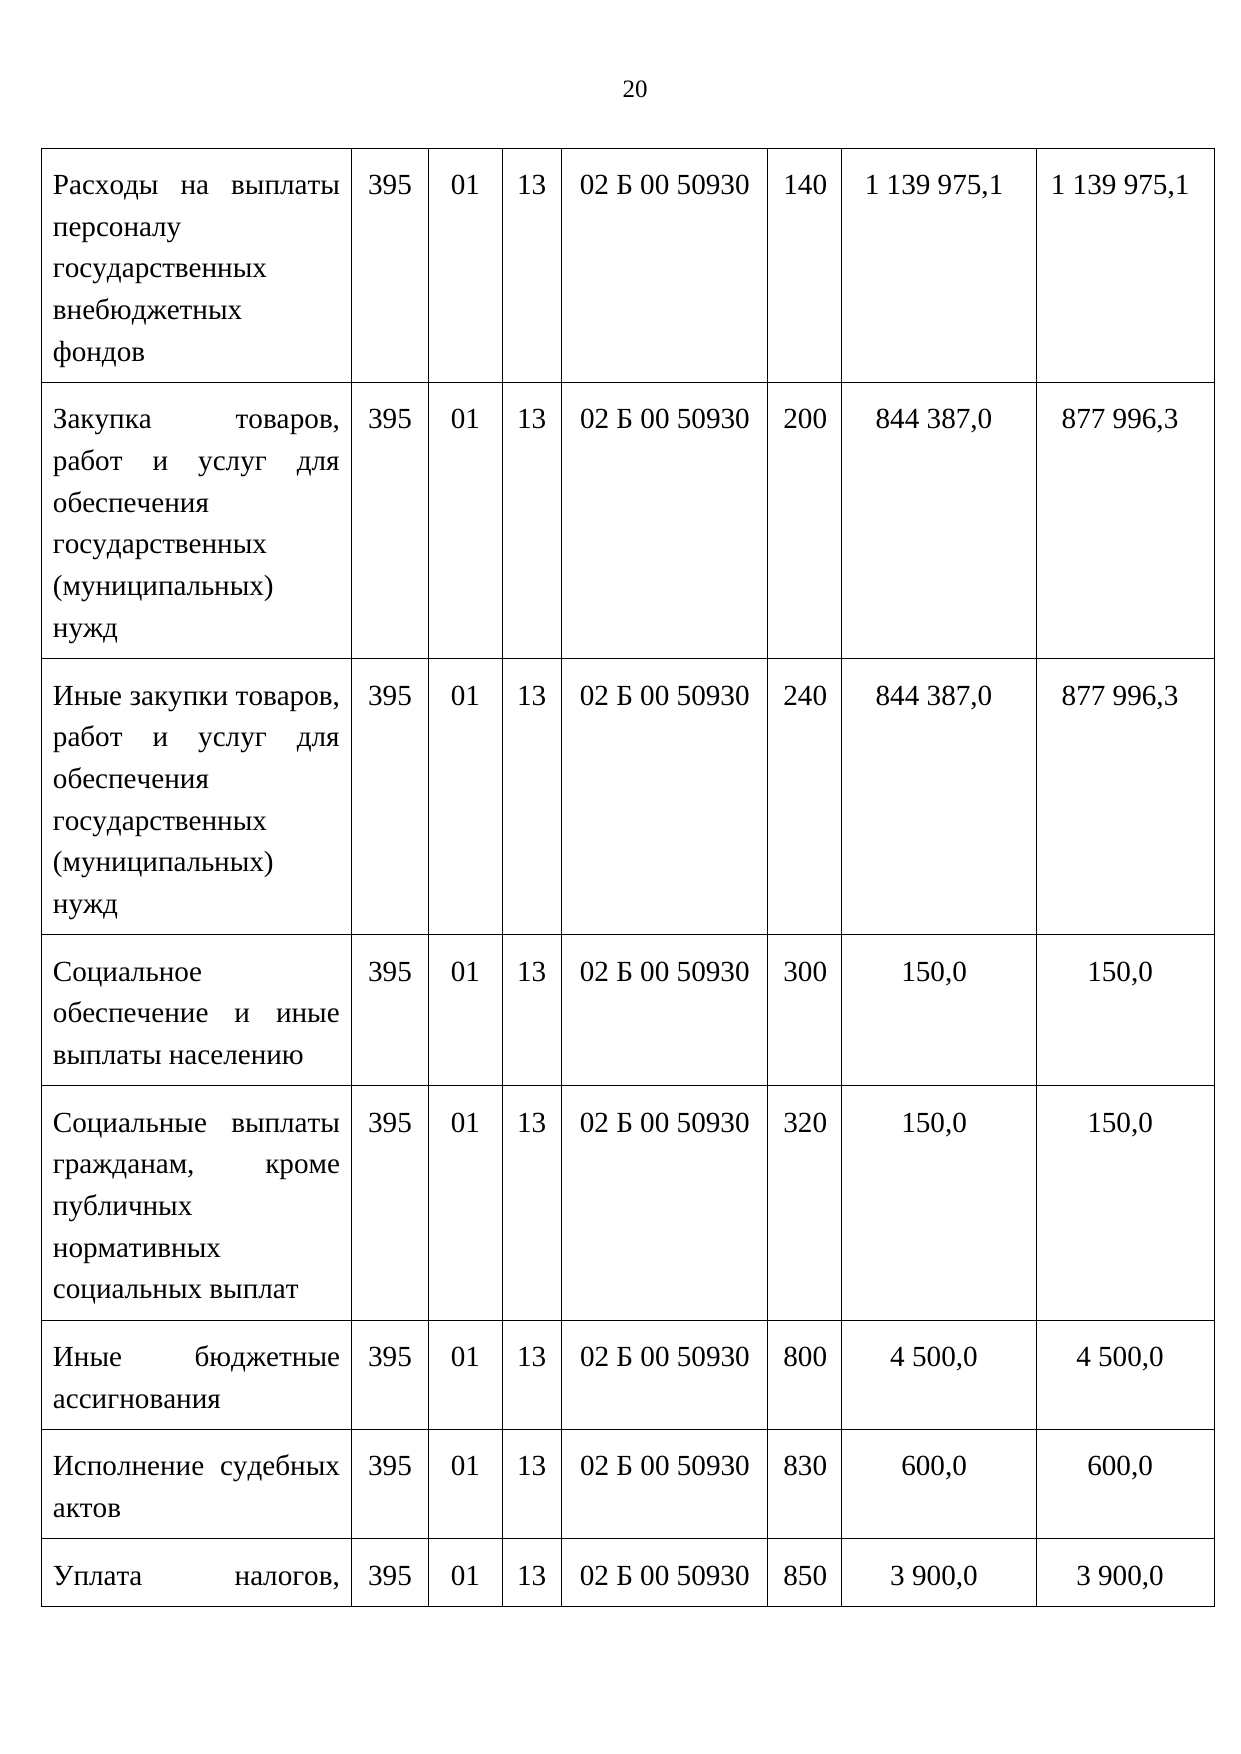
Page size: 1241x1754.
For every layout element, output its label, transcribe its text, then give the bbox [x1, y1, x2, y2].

table_cell 02 Б 00 50930 [562, 383, 767, 658]
table_cell 01 [429, 1430, 502, 1538]
table_cell 01 [429, 935, 502, 1085]
table_cell 395 [352, 935, 428, 1085]
table_cell 13 [503, 935, 561, 1085]
table_cell 13 [503, 1430, 561, 1538]
table_cell 877 996,3 [1037, 383, 1214, 658]
table_cell 800 [768, 1321, 841, 1429]
table_cell 1 139 975,1 [1037, 149, 1214, 382]
table_cell 200 [768, 383, 841, 658]
table_cell 395 [352, 659, 428, 934]
table_cell Иные закупки товаров, работ и услуг для обеспечения государственных (муниципальных) нужд [42, 659, 351, 934]
table_cell 1 139 975,1 [842, 149, 1036, 382]
table_cell 240 [768, 659, 841, 934]
table_cell Иные бюджетные ассигнования [42, 1321, 351, 1429]
table_cell 02 Б 00 50930 [562, 149, 767, 382]
table_cell 01 [429, 1086, 502, 1319]
table_cell 395 [352, 1430, 428, 1538]
table_cell 01 [429, 1321, 502, 1429]
table_cell 300 [768, 935, 841, 1085]
table_cell Исполнение судебных актов [42, 1430, 351, 1538]
table_cell 320 [768, 1086, 841, 1319]
table_cell 3 900,0 [1037, 1539, 1214, 1606]
table_cell 877 996,3 [1037, 659, 1214, 934]
table_cell 395 [352, 1086, 428, 1319]
table_cell 140 [768, 149, 841, 382]
table_cell 395 [352, 383, 428, 658]
table_cell 150,0 [842, 935, 1036, 1085]
table_cell 850 [768, 1539, 841, 1606]
table_cell 01 [429, 1539, 502, 1606]
table_cell 13 [503, 1086, 561, 1319]
table_cell Социальное обеспечение и иные выплаты населению [42, 935, 351, 1085]
table_cell 844 387,0 [842, 659, 1036, 934]
table_cell 395 [352, 149, 428, 382]
table_cell 830 [768, 1430, 841, 1538]
table_cell 844 387,0 [842, 383, 1036, 658]
table_cell 02 Б 00 50930 [562, 659, 767, 934]
table_cell 01 [429, 659, 502, 934]
table_cell Социальные выплаты гражданам, кроме публичных нормативных социальных выплат [42, 1086, 351, 1319]
table_cell 600,0 [1037, 1430, 1214, 1538]
table_cell 150,0 [842, 1086, 1036, 1319]
table_cell 150,0 [1037, 935, 1214, 1085]
table_cell 4 500,0 [1037, 1321, 1214, 1429]
table_cell 3 900,0 [842, 1539, 1036, 1606]
table_cell Расходы на выплаты персоналу государственных внебюджетных фондов [42, 149, 351, 382]
table_cell 395 [352, 1539, 428, 1606]
table_cell 13 [503, 149, 561, 382]
table_cell 01 [429, 149, 502, 382]
table_cell 02 Б 00 50930 [562, 1539, 767, 1606]
table_cell 4 500,0 [842, 1321, 1036, 1429]
table_cell 01 [429, 383, 502, 658]
table_cell 395 [352, 1321, 428, 1429]
table_cell Закупка товаров, работ и услуг для обеспечения государственных (муниципальных) нужд [42, 383, 351, 658]
table_cell 13 [503, 1539, 561, 1606]
table_cell 600,0 [842, 1430, 1036, 1538]
table_cell 02 Б 00 50930 [562, 1321, 767, 1429]
table_cell 13 [503, 659, 561, 934]
table_cell 02 Б 00 50930 [562, 935, 767, 1085]
table_cell 02 Б 00 50930 [562, 1086, 767, 1319]
table_cell 02 Б 00 50930 [562, 1430, 767, 1538]
table_cell 13 [503, 1321, 561, 1429]
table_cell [42, 1539, 351, 1606]
table_cell 13 [503, 383, 561, 658]
table_cell 150,0 [1037, 1086, 1214, 1319]
